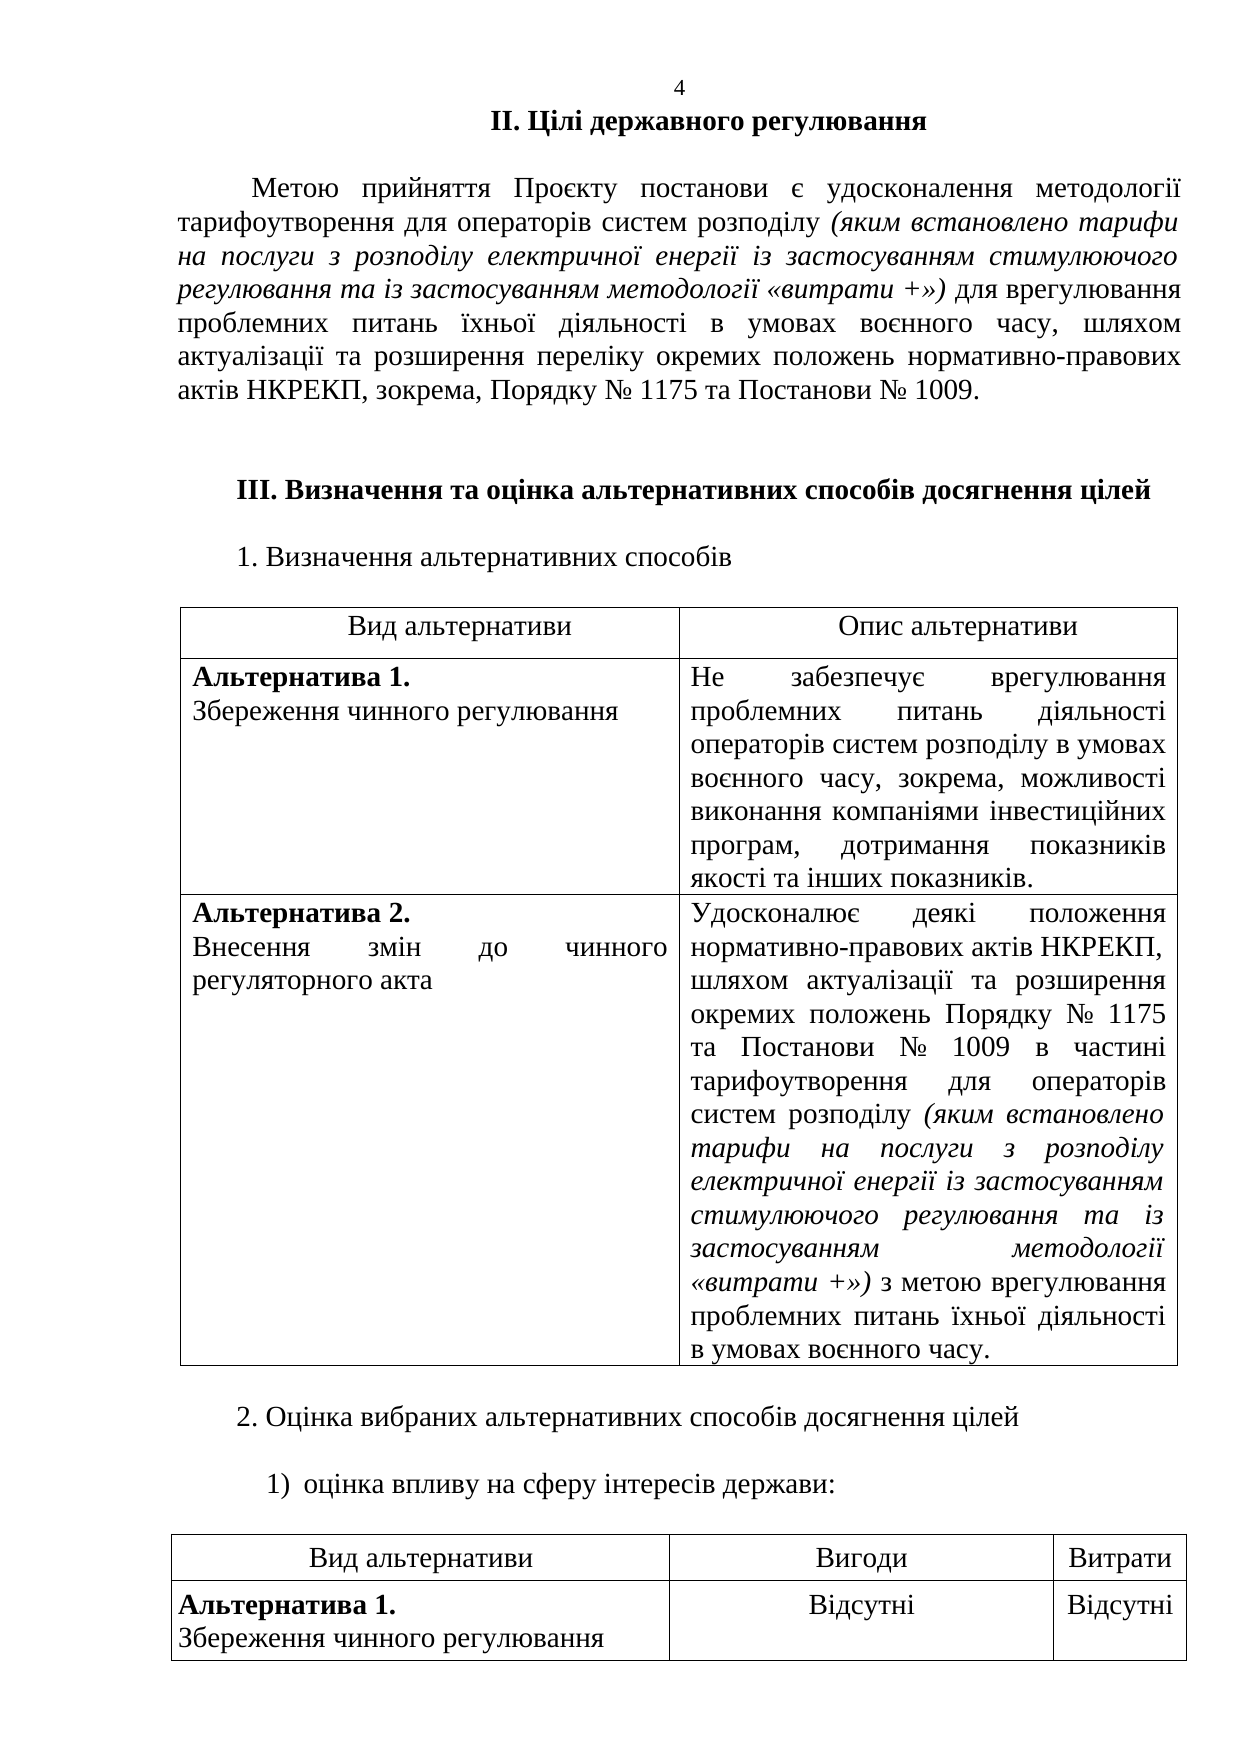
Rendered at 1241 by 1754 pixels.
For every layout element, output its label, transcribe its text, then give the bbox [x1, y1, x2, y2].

text 1. Визначення альтернативних способів [177, 539, 1181, 573]
table_header Вид альтернативи [172, 1535, 669, 1580]
table_header Вигоди [670, 1535, 1053, 1580]
table_cell Альтернатива 1. Збереження чинного регулювання [181, 659, 679, 894]
text 2. Оцінка вибраних альтернативних способів досягнення цілей [177, 1399, 1181, 1433]
table_cell Удосконалює деякі положення нормативно-правових актів НКРЕКП, шляхом актуалізації та розширення окремих положень Порядку № 1175 та Постанови № 1009 в частині тарифоутворення для операторів систем розподілу (яким встановлено тарифи на послуги з розподілу електричної енергії із застосуванням стимулюючого регулювання та із застосуванням методології «витрати +») з метою врегулювання проблемних питань їхньої діяльності в умовах воєнного часу. [680, 895, 1177, 1365]
table_cell Альтернатива 1. Збереження чинного регулювання [172, 1581, 669, 1660]
table_cell Альтернатива 2. Внесення змін до чинного регуляторного акта [181, 895, 679, 1365]
table_cell Відсутні [1054, 1581, 1186, 1660]
text III. Визначення та оцінка альтернативних способів досягнення цілей [177, 472, 1181, 506]
table_cell Відсутні [670, 1581, 1053, 1660]
table_cell Не забезпечує врегулювання проблемних питань діяльності операторів систем розподілу в умовах воєнного часу, зокрема, можливості виконання компаніями інвестиційних програм, дотримання показників якості та інших показників. [680, 659, 1177, 894]
text Метою прийняття Проєкту постанови є удосконалення методології тарифоутворення для операторів систем розподілу (яким встановлено тарифи на послуги з розподілу електричної енергії із застосуванням стимулюючого регулювання та із застосуванням методології «витрати +») для врегулювання проблемних питань їхньої діяльності в умовах воєнного часу, шляхом актуалізації та розширення переліку окремих положень нормативно-правових актів НКРЕКП, зокрема, Порядку № 1175 та Постанови № 1009. [177, 171, 1181, 405]
list оцінка впливу на сферу інтересів держави: [266, 1466, 1181, 1500]
text II. Цілі державного регулювання [177, 103, 1181, 137]
table_header Вид альтернативи [181, 608, 679, 658]
table_header Опис альтернативи [680, 608, 1177, 658]
table_header Витрати [1054, 1535, 1186, 1580]
